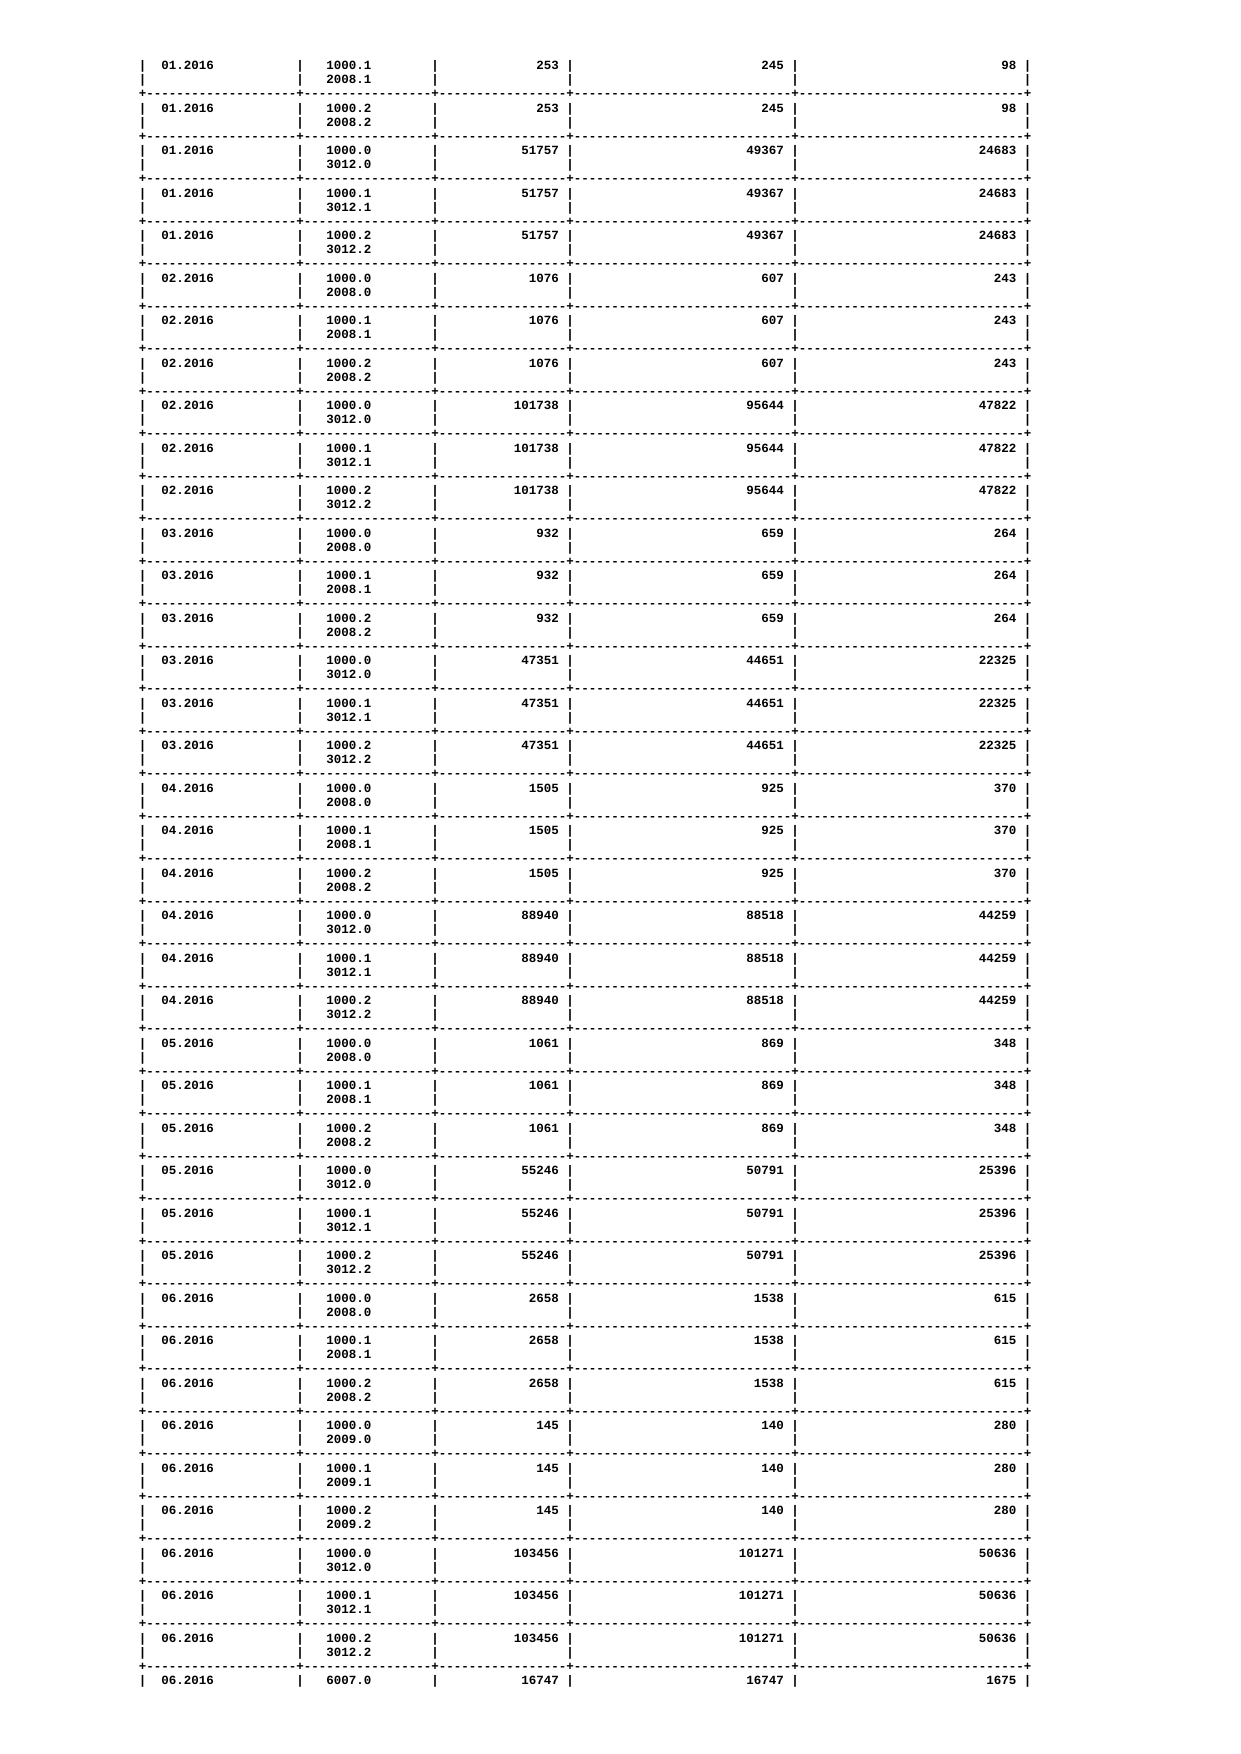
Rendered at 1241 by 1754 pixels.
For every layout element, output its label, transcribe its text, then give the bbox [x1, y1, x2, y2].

text | 05.2016 | 1000.1 | 55246 | 50791 | 25396 | [139, 1207, 1101, 1221]
text +--------------------+-----------------+-----------------+-----------------------------+------------------------------+ [139, 300, 1101, 314]
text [139, 1617, 1101, 1632]
text | | 3012.1 | | | | [139, 1603, 1101, 1617]
text +--------------------+-----------------+-----------------+-----------------------------+------------------------------+ [139, 385, 1101, 399]
text | 06.2016 | 1000.0 | 2658 | 1538 | 615 | [139, 1292, 1101, 1306]
text | 02.2016 | 1000.0 | 101738 | 95644 | 47822 | [139, 399, 1101, 413]
text +--------------------+-----------------+-----------------+-----------------------------+------------------------------+ [139, 172, 1101, 187]
text +--------------------+-----------------+-----------------+-----------------------------+------------------------------+ [139, 895, 1101, 909]
text +--------------------+-----------------+-----------------+-----------------------------+------------------------------+ [139, 1277, 1101, 1292]
text | 03.2016 | 1000.1 | 932 | 659 | 264 | [139, 569, 1101, 583]
text | | 3012.0 | | | | [139, 1178, 1101, 1192]
text | | 2009.0 | | | | [139, 1433, 1101, 1447]
text | | 2008.2 | | | | [139, 881, 1101, 895]
text | | 2009.1 | | | | [139, 1476, 1101, 1490]
text +--------------------+-----------------+-----------------+-----------------------------+------------------------------+ [139, 1192, 1101, 1207]
text | | 2008.0 | | | | [139, 796, 1101, 810]
text | 01.2016 | 1000.2 | 253 | 245 | 98 | [139, 102, 1101, 116]
text | | 3012.2 | | | | [139, 243, 1101, 257]
text | 02.2016 | 1000.1 | 1076 | 607 | 243 | [139, 314, 1101, 328]
text | | 2008.0 | | | | [139, 541, 1101, 555]
text | 06.2016 | 1000.1 | 2658 | 1538 | 615 | [139, 1334, 1101, 1348]
text +--------------------+-----------------+-----------------+-----------------------------+------------------------------+ [139, 257, 1101, 272]
text | 02.2016 | 1000.0 | 1076 | 607 | 243 | [139, 272, 1101, 286]
text | 05.2016 | 1000.0 | 55246 | 50791 | 25396 | [139, 1164, 1101, 1178]
text +--------------------+-----------------+-----------------+-----------------------------+------------------------------+ [139, 852, 1101, 867]
text | | 3012.0 | | | | [139, 158, 1101, 172]
text | 03.2016 | 1000.1 | 47351 | 44651 | 22325 | [139, 697, 1101, 711]
text | 06.2016 | 1000.0 | 145 | 140 | 280 | [139, 1419, 1101, 1433]
text | | 3012.0 | | | | [139, 668, 1101, 682]
text | 06.2016 | 1000.1 | 103456 | 101271 | 50636 | [139, 1589, 1101, 1603]
text | | 3012.2 | | | | [139, 498, 1101, 512]
text | | 3012.0 | | | | [139, 923, 1101, 937]
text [139, 130, 1101, 144]
text | 03.2016 | 1000.2 | 932 | 659 | 264 | [139, 612, 1101, 626]
text | | 2008.2 | | | | [139, 371, 1101, 385]
text | 06.2016 | 1000.2 | 2658 | 1538 | 615 | [139, 1377, 1101, 1391]
text | 01.2016 | 1000.1 | 253 | 245 | 98 | [139, 59, 1101, 73]
text | | 3012.0 | | | | [139, 413, 1101, 427]
text | | 2008.1 | | | | [139, 1093, 1101, 1107]
text | 05.2016 | 1000.0 | 1061 | 869 | 348 | [139, 1037, 1101, 1051]
text +--------------------+-----------------+-----------------+-----------------------------+------------------------------+ [139, 555, 1101, 569]
text +--------------------+-----------------+-----------------+-----------------------------+------------------------------+ [139, 1362, 1101, 1377]
text +--------------------+-----------------+-----------------+-----------------------------+------------------------------+ [139, 512, 1101, 527]
text | 04.2016 | 1000.0 | 1505 | 925 | 370 | [139, 782, 1101, 796]
text | | 2008.1 | | | | [139, 1348, 1101, 1362]
text | | 3012.0 | | | | [139, 1561, 1101, 1575]
text +--------------------+-----------------+-----------------+-----------------------------+------------------------------+ [139, 470, 1101, 484]
text +--------------------+-----------------+-----------------+-----------------------------+------------------------------+ [139, 937, 1101, 952]
text | 06.2016 | 1000.2 | 145 | 140 | 280 | [139, 1504, 1101, 1518]
text | 04.2016 | 1000.2 | 1505 | 925 | 370 | [139, 867, 1101, 881]
text +--------------------+-----------------+-----------------+-----------------------------+------------------------------+ [139, 1447, 1101, 1462]
text | | 3012.2 | | | | [139, 1008, 1101, 1022]
text +--------------------+-----------------+-----------------+-----------------------------+------------------------------+ [139, 682, 1101, 697]
text | 02.2016 | 1000.2 | 101738 | 95644 | 47822 | [139, 484, 1101, 498]
text +--------------------+-----------------+-----------------+-----------------------------+------------------------------+ [139, 1490, 1101, 1504]
text | | 3012.2 | | | | [139, 1646, 1101, 1660]
text | | 3012.1 | | | | [139, 966, 1101, 980]
text | | 2008.1 | | | | [139, 328, 1101, 342]
text | | 3012.1 | | | | [139, 711, 1101, 725]
text +--------------------+-----------------+-----------------+-----------------------------+------------------------------+ [139, 427, 1101, 442]
text | | 2009.2 | | | | [139, 1518, 1101, 1532]
text | 06.2016 | 6007.0 | 16747 | 16747 | 1675 | [139, 1674, 1101, 1688]
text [139, 1575, 1101, 1589]
text | | 3012.1 | | | | [139, 456, 1101, 470]
text +--------------------+-----------------+-----------------+-----------------------------+------------------------------+ [139, 1107, 1101, 1122]
text +--------------------+-----------------+-----------------+-----------------------------+------------------------------+ [139, 725, 1101, 739]
text | 05.2016 | 1000.2 | 1061 | 869 | 348 | [139, 1122, 1101, 1136]
text | 02.2016 | 1000.1 | 101738 | 95644 | 47822 | [139, 442, 1101, 456]
text +--------------------+-----------------+-----------------+-----------------------------+------------------------------+ [139, 980, 1101, 994]
text | 06.2016 | 1000.1 | 145 | 140 | 280 | [139, 1462, 1101, 1476]
text | | 2008.2 | | | | [139, 1136, 1101, 1150]
text | | 2008.0 | | | | [139, 1051, 1101, 1065]
text +--------------------+-----------------+-----------------+-----------------------------+------------------------------+ [139, 1235, 1101, 1249]
text | 03.2016 | 1000.0 | 932 | 659 | 264 | [139, 527, 1101, 541]
text | | 3012.1 | | | | [139, 1221, 1101, 1235]
text | | 2008.2 | | | | [139, 1391, 1101, 1405]
text | 05.2016 | 1000.2 | 55246 | 50791 | 25396 | [139, 1249, 1101, 1263]
text +--------------------+-----------------+-----------------+-----------------------------+------------------------------+ [139, 1320, 1101, 1334]
text | 01.2016 | 1000.1 | 51757 | 49367 | 24683 | [139, 187, 1101, 201]
text | | 2008.1 | | | | [139, 73, 1101, 87]
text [139, 87, 1101, 102]
text | 04.2016 | 1000.1 | 1505 | 925 | 370 | [139, 824, 1101, 838]
text +--------------------+-----------------+-----------------+-----------------------------+------------------------------+ [139, 1022, 1101, 1037]
text +--------------------+-----------------+-----------------+-----------------------------+------------------------------+ [139, 640, 1101, 654]
text | | 2008.0 | | | | [139, 1306, 1101, 1320]
text +--------------------+-----------------+-----------------+-----------------------------+------------------------------+ [139, 1150, 1101, 1164]
text | 04.2016 | 1000.0 | 88940 | 88518 | 44259 | [139, 909, 1101, 923]
text +--------------------+-----------------+-----------------+-----------------------------+------------------------------+ [139, 215, 1101, 229]
text | | 2008.1 | | | | [139, 838, 1101, 852]
text | | 2008.2 | | | | [139, 626, 1101, 640]
text +--------------------+-----------------+-----------------+-----------------------------+------------------------------+ [139, 767, 1101, 782]
text | 06.2016 | 1000.2 | 103456 | 101271 | 50636 | [139, 1632, 1101, 1646]
text | | 2008.0 | | | | [139, 286, 1101, 300]
text | | 2008.2 | | | | [139, 116, 1101, 130]
text | 06.2016 | 1000.0 | 103456 | 101271 | 50636 | [139, 1547, 1101, 1561]
text +--------------------+-----------------+-----------------+-----------------------------+------------------------------+ [139, 810, 1101, 824]
text | 03.2016 | 1000.2 | 47351 | 44651 | 22325 | [139, 739, 1101, 753]
text | 05.2016 | 1000.1 | 1061 | 869 | 348 | [139, 1079, 1101, 1093]
text | 01.2016 | 1000.0 | 51757 | 49367 | 24683 | [139, 144, 1101, 158]
text | 02.2016 | 1000.2 | 1076 | 607 | 243 | [139, 357, 1101, 371]
text +--------------------+-----------------+-----------------+-----------------------------+------------------------------+ [139, 1532, 1101, 1547]
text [139, 1660, 1101, 1674]
text +--------------------+-----------------+-----------------+-----------------------------+------------------------------+ [139, 1405, 1101, 1419]
text | 04.2016 | 1000.2 | 88940 | 88518 | 44259 | [139, 994, 1101, 1008]
text | 03.2016 | 1000.0 | 47351 | 44651 | 22325 | [139, 654, 1101, 668]
text +--------------------+-----------------+-----------------+-----------------------------+------------------------------+ [139, 1065, 1101, 1079]
text | 01.2016 | 1000.2 | 51757 | 49367 | 24683 | [139, 229, 1101, 243]
text | | 3012.2 | | | | [139, 1263, 1101, 1277]
text | 04.2016 | 1000.1 | 88940 | 88518 | 44259 | [139, 952, 1101, 966]
text | | 2008.1 | | | | [139, 583, 1101, 597]
text +--------------------+-----------------+-----------------+-----------------------------+------------------------------+ [139, 342, 1101, 357]
text | | 3012.2 | | | | [139, 753, 1101, 767]
text +--------------------+-----------------+-----------------+-----------------------------+------------------------------+ [139, 597, 1101, 612]
text | | 3012.1 | | | | [139, 201, 1101, 215]
